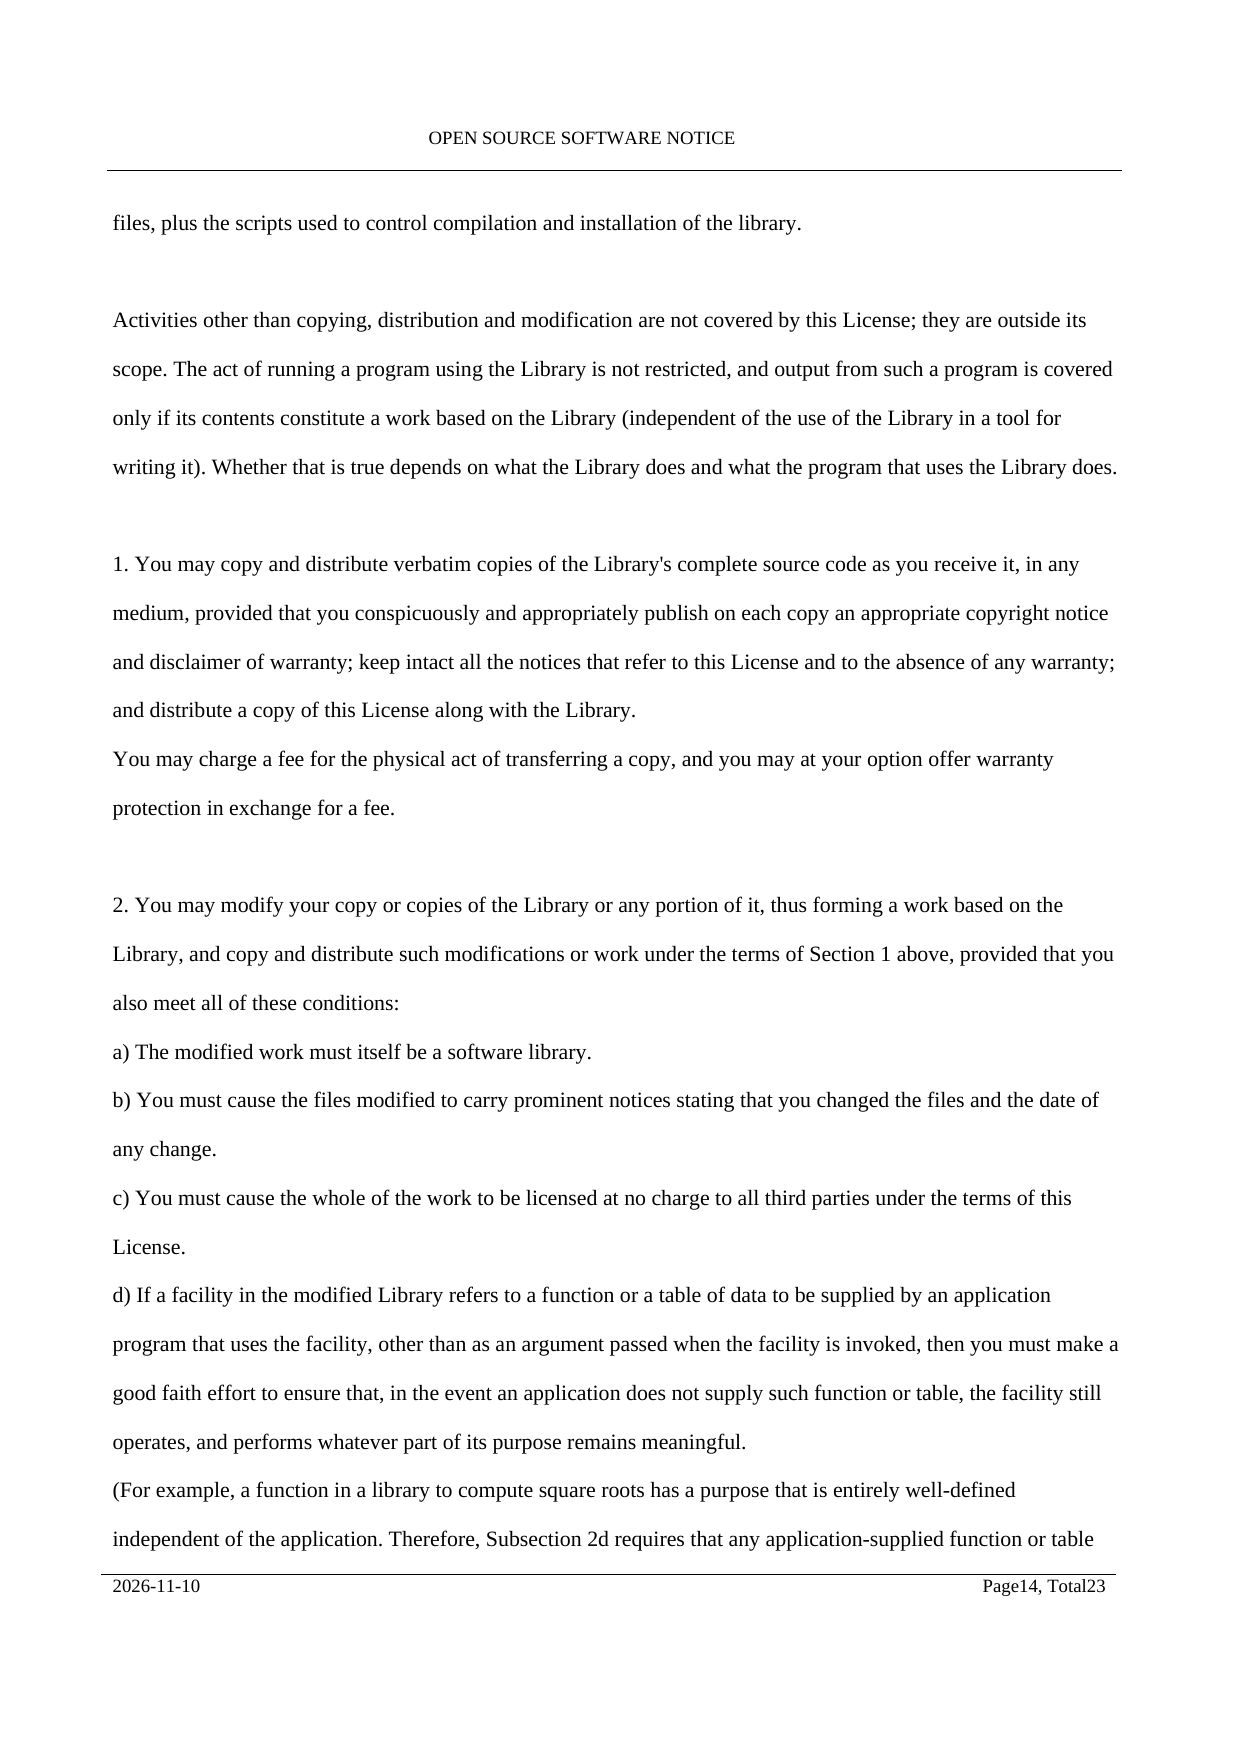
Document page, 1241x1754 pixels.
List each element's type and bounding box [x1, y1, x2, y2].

text [112, 206, 1128, 1555]
